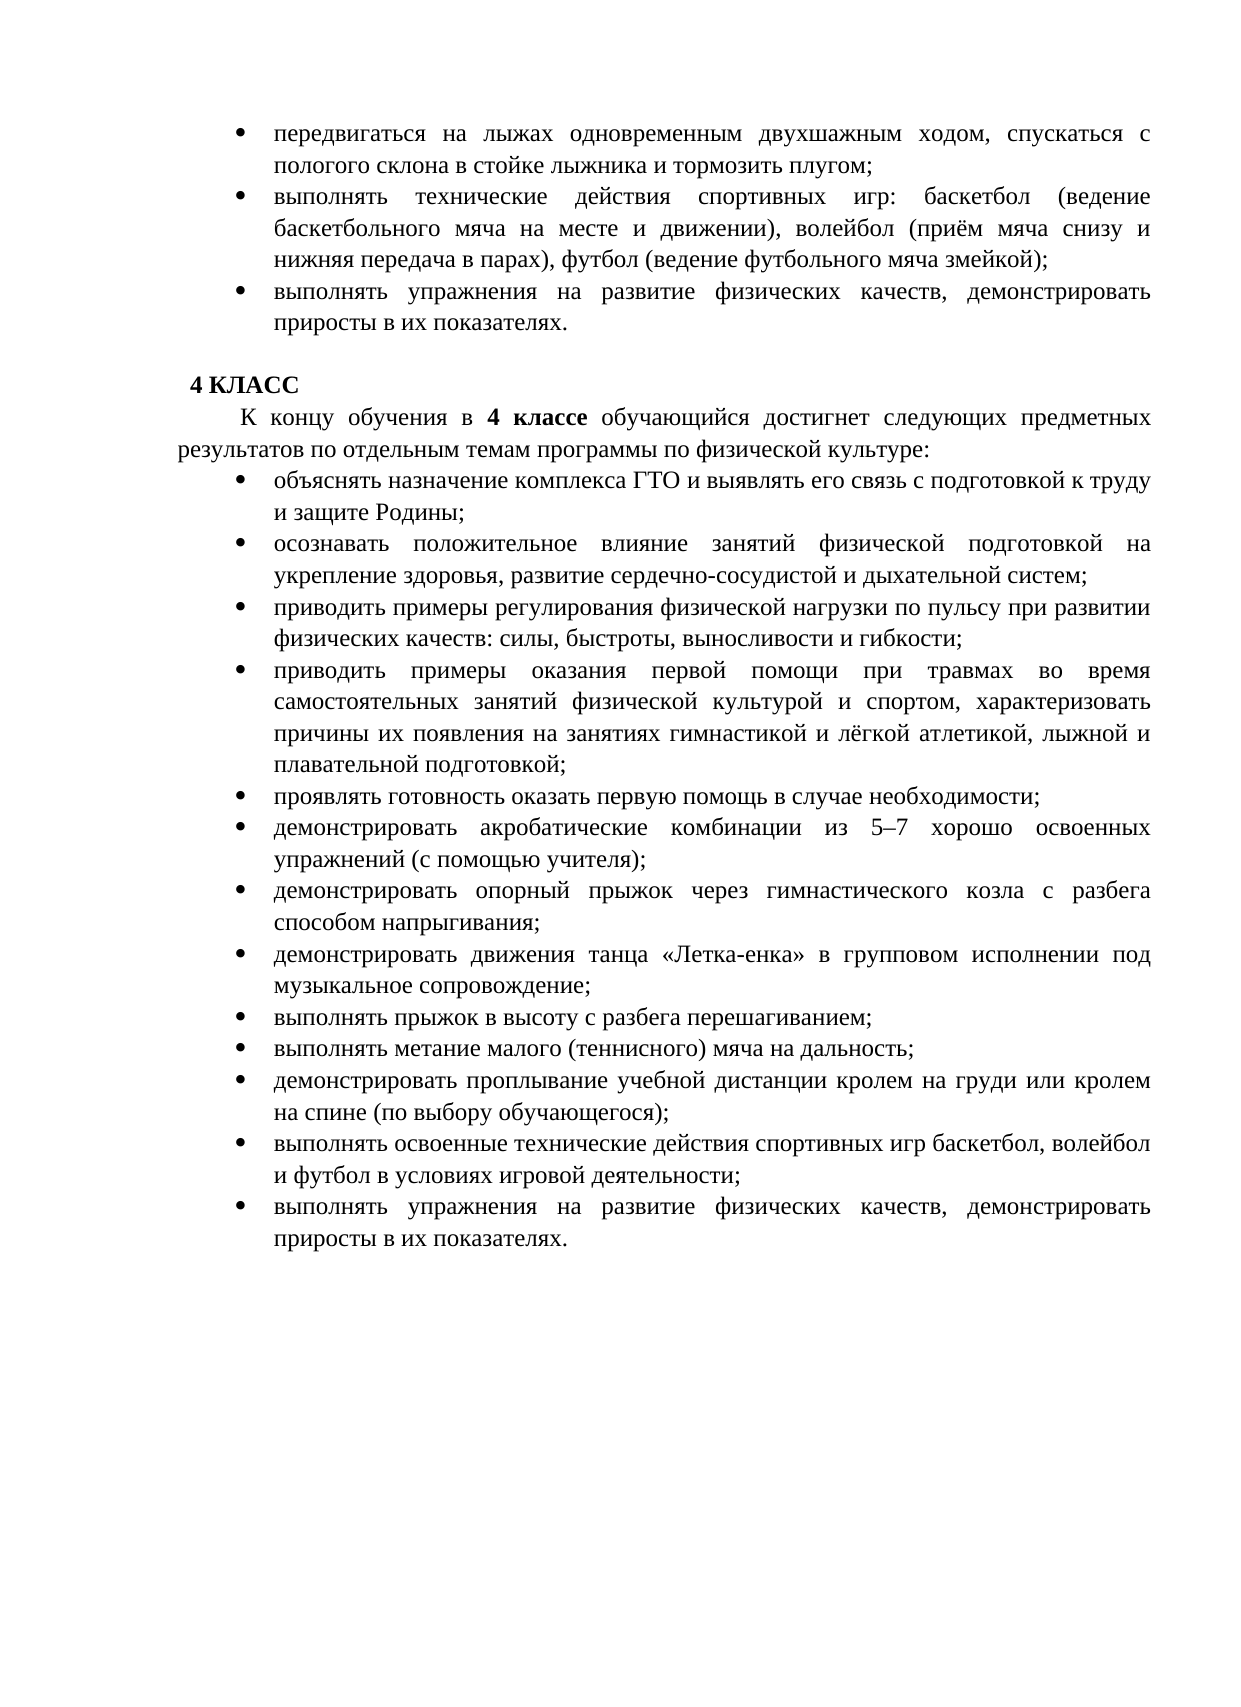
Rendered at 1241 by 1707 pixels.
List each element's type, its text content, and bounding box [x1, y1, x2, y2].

list приводить примеры оказания первой помощи при травмах во время самостоятельных занятий физической культурой и спортом, характеризовать причины их появления на занятиях гимнастикой и лёгкой атлетикой, лыжной и плавательной подготовкой; [236, 655, 1152, 778]
list демонстрировать опорный прыжок через гимнастического козла с разбега способом напрыгивания; [236, 876, 1152, 936]
list выполнять упражнения на развитие физических качеств, демонстрировать приросты в их показателях. [236, 1191, 1152, 1252]
list объяснять назначение комплекса ГТО и выявлять его связь с подготовкой к труду и защите Родины; [236, 465, 1152, 526]
list выполнять технические действия спортивных игр: баскетбол (ведение баскетбольного мяча на месте и движении), волейбол (приём мяча снизу и нижняя передача в парах), футбол (ведение футбольного мяча змейкой); [236, 181, 1152, 273]
list осознавать положительное влияние занятий физической подготовкой на укрепление здоровья, развитие сердечно-сосудистой и дыхательной систем; [236, 528, 1152, 589]
text К концу обучения в 4 классе обучающийся достигнет следующих предметных результатов по отдельным темам программы по физической культуре: [177, 402, 1152, 462]
list выполнять упражнения на развитие физических качеств, демонстрировать приросты в их показателях. [236, 276, 1152, 336]
list приводить примеры регулирования физической нагрузки по пульсу при развитии физических качеств: силы, быстроты, выносливости и гибкости; [236, 592, 1152, 652]
text 4 КЛАСС [190, 371, 1152, 399]
list демонстрировать проплывание учебной дистанции кролем на груди или кролем на спине (по выбору обучающегося); [236, 1065, 1152, 1125]
list выполнять освоенные технические действия спортивных игр баскетбол, волейбол и футбол в условиях игровой деятельности; [236, 1128, 1152, 1188]
list выполнять метание малого (теннисного) мяча на дальность; [236, 1033, 1152, 1062]
list передвигаться на лыжах одновременным двухшажным ходом, спускаться с пологого склона в стойке лыжника и тормозить плугом; [236, 118, 1152, 178]
list демонстрировать движения танца «Летка-енка» в групповом исполнении под музыкальное сопровождение; [236, 939, 1152, 999]
list проявлять готовность оказать первую помощь в случае необходимости; [236, 781, 1152, 810]
list демонстрировать акробатические комбинации из 5–7 хорошо освоенных упражнений (с помощью учителя); [236, 812, 1152, 873]
list выполнять прыжок в высоту с разбега перешагиванием; [236, 1002, 1152, 1031]
